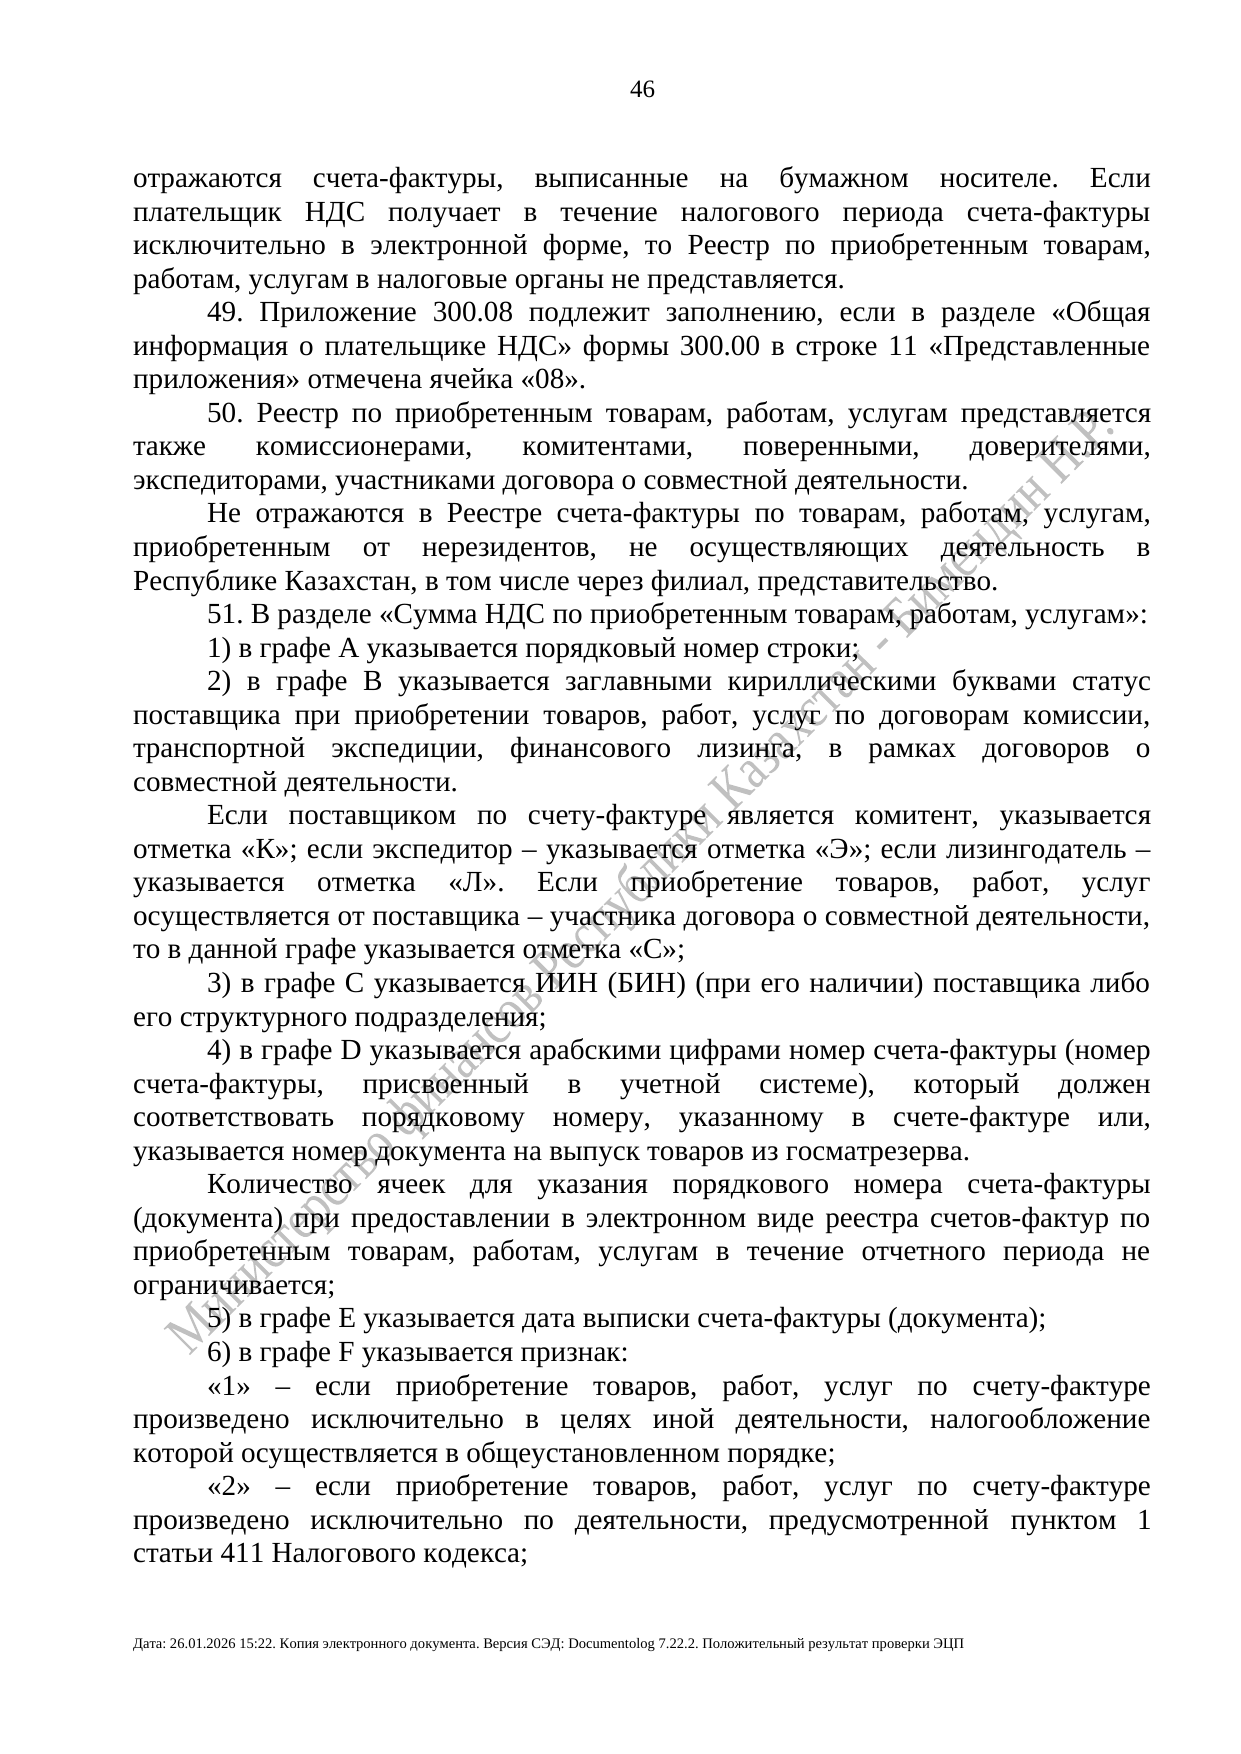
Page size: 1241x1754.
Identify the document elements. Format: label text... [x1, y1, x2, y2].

text Количество ячеек для указания порядкового номера счета-фактуры (документа) при предоставлении в электронном виде реестра счетов-фактур по приобретенным товарам, работам, услугам в течение отчетного периода не ограничивается; [133, 1166, 1152, 1301]
text Не отражаются в Реестре счета-фактуры по товарам, работам, услугам, приобретенным от нерезидентов, не осуществляющих деятельность в Республике Казахстан, в том числе через филиал, представительство. [133, 496, 1152, 596]
text 51. В разделе «Сумма НДС по приобретенным товарам, работам, услугам»: [133, 596, 1152, 630]
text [133, 160, 1152, 294]
text Если поставщиком по счету-фактуре является комитент, указывается отметка «К»; если экспедитор – указывается отметка «Э»; если лизингодатель – указывается отметка «Л». Если приобретение товаров, работ, услуг осуществляется от поставщика – участника договора о совместной деятельности, то в данной графе указывается отметка «С»; [133, 797, 1152, 965]
text 3) в графе С указывается ИИН (БИН) (при его наличии) поставщика либо его структурного подразделения; [133, 965, 1152, 1032]
text 4) в графе D указывается арабскими цифрами номер счета-фактуры (номер счета-фактуры, присвоенный в учетной системе), который должен соответствовать порядковому номеру, указанному в счете-фактуре или, указывается номер документа на выпуск товаров из госматрезерва. [133, 1032, 1152, 1166]
text 6) в графе F указывается признак: [133, 1334, 1152, 1368]
text 2) в графе В указывается заглавными кириллическими буквами статус поставщика при приобретении товаров, работ, услуг по договорам комиссии, транспортной экспедиции, финансового лизинга, в рамках договоров о совместной деятельности. [133, 663, 1152, 797]
text «2» – если приобретение товаров, работ, услуг по счету-фактуре произведено исключительно по деятельности, предусмотренной пунктом 1 статьи 411 Налогового кодекса; [133, 1468, 1152, 1569]
text «1» – если приобретение товаров, работ, услуг по счету-фактуре произведено исключительно в целях иной деятельности, налогообложение которой осуществляется в общеустановленном порядке; [133, 1368, 1152, 1468]
text 49. Приложение 300.08 подлежит заполнению, если в разделе «Общая информация о плательщике НДС» формы 300.00 в строке 11 «Представленные приложения» отмечена ячейка «08». [133, 294, 1152, 395]
text 1) в графе А указывается порядковый номер строки; [133, 630, 1152, 663]
text 5) в графе E указывается дата выписки счета-фактуры (документа); [133, 1301, 1152, 1334]
text 50. Реестр по приобретенным товарам, работам, услугам представляется также комиссионерами, комитентами, поверенными, доверителями, экспедиторами, участниками договора о совместной деятельности. [133, 395, 1152, 496]
